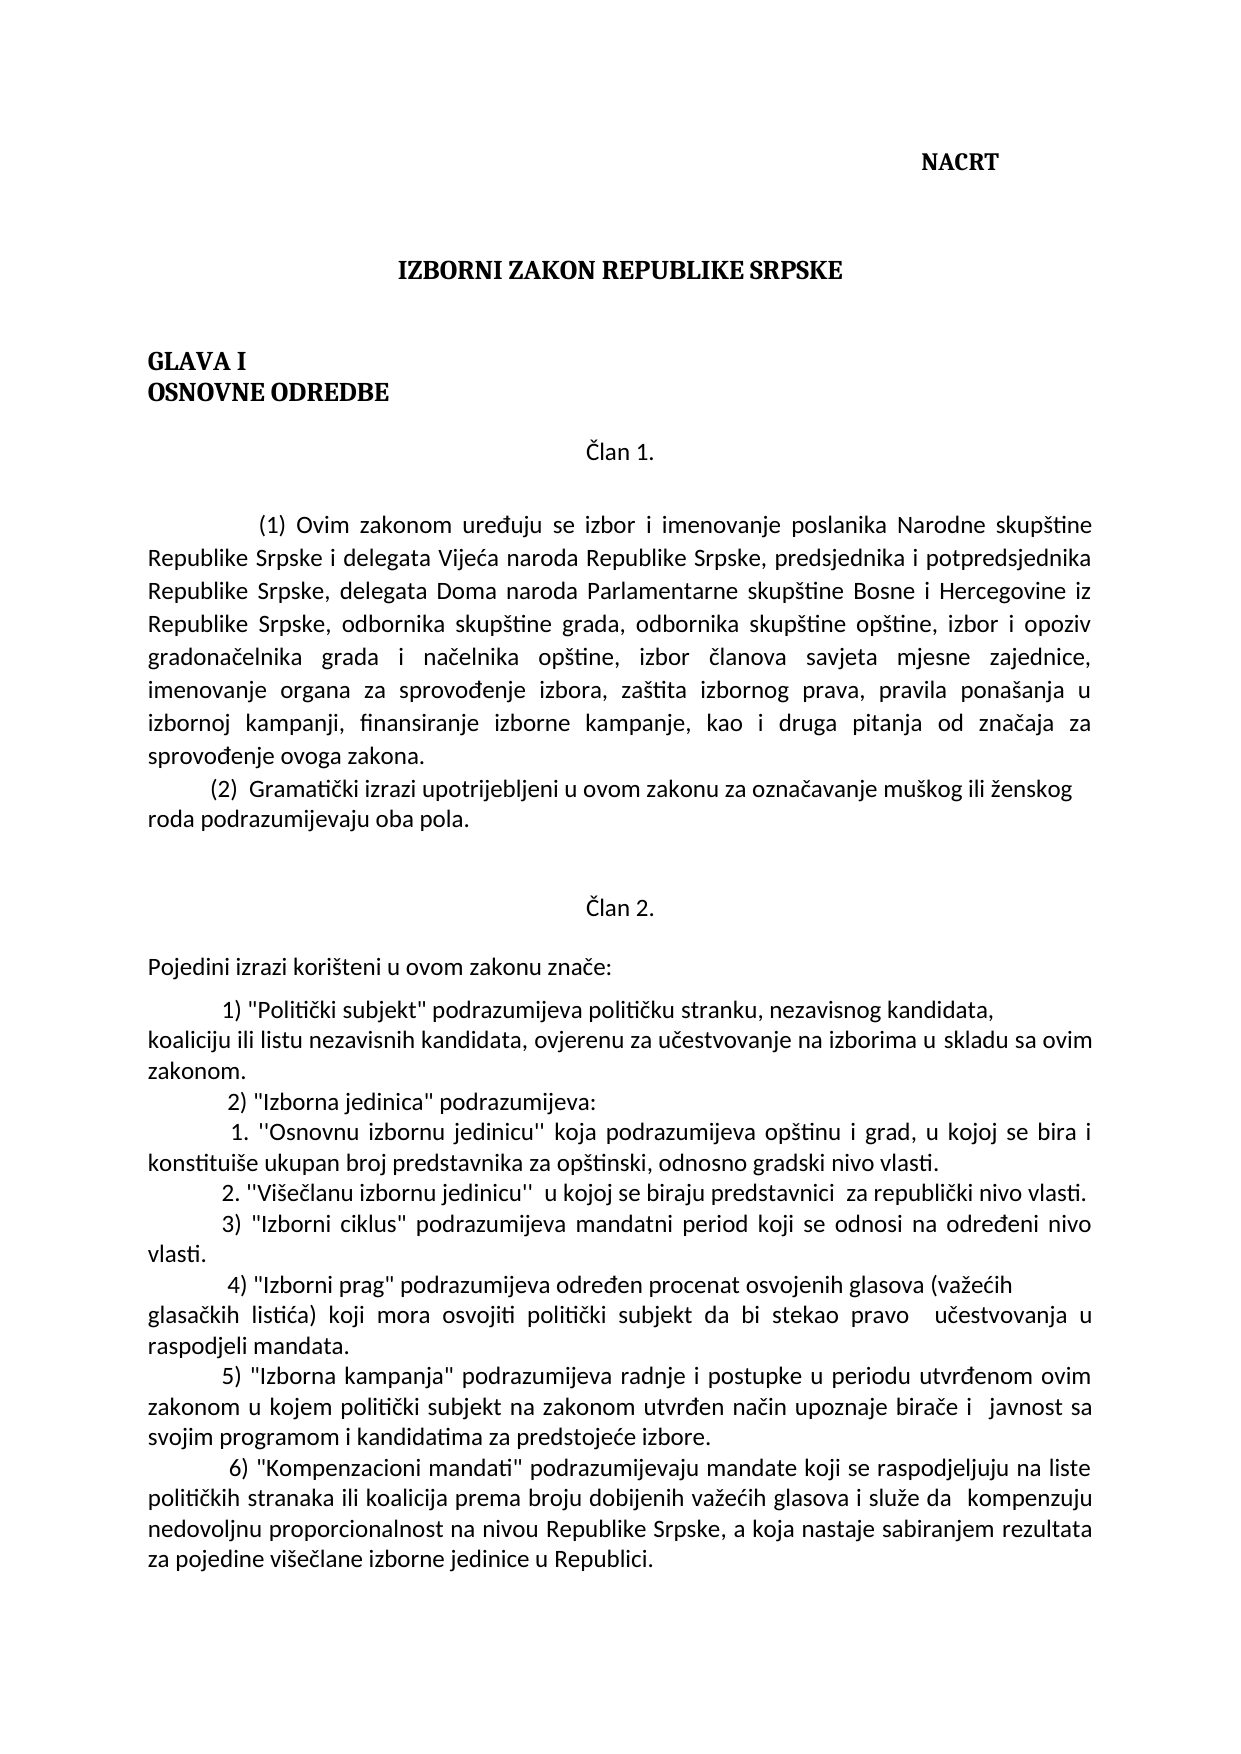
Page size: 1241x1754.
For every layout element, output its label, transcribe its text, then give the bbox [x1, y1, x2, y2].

text 2) "Izborna jedinica" podrazumijeva: [221, 1086, 1093, 1116]
text 6) "Kompenzacioni mandati" podrazumijevaju mandate koji se raspodjeljuju na liste političkih stranaka ili koalicija prema broju dobijenih važećih glasova i služe da kompenzuju nedovoljnu proporcionalnost na nivou Republike Srpske, a koja nastaje sabiranjem rezultata za pojedine višečlane izborne jedinice u Republici. [148, 1452, 1093, 1574]
text 4) "Izborni prag" podrazumijeva određen procenat osvojenih glasova (važećih [148, 1269, 1093, 1299]
text glasačkih listića) koji mora osvojiti politički subjekt da bi stekao pravo učestvovanja u raspodjeli mandata. [148, 1299, 1093, 1360]
text 3) "Izborni ciklus" podrazumijeva mandatni period koji se odnosi na određeni nivo vlasti. [148, 1208, 1093, 1269]
text Član 2. [148, 892, 1093, 923]
text GLAVA I [148, 346, 1093, 377]
list Pojedini izrazi korišteni u ovom zakonu znače: [148, 951, 1093, 982]
text Član 1. [148, 436, 1093, 467]
text 5) "Izborna kampanja" podrazumijeva radnje i postupke u periodu utvrđenom ovim zakonom u kojem politički subjekt na zakonom utvrđen način upoznaje birače i javnost sa svojim programom i kandidatima za predstojeće izbore. [148, 1360, 1093, 1452]
text 1. ''Osnovnu izbornu jedinicu'' koja podrazumijeva opštinu i grad, u kojoj se bira i konstituiše ukupan broj predstavnika za opštinski, odnosno gradski nivo vlasti. [148, 1116, 1093, 1177]
text IZBORNI ZAKON REPUBLIKE SRPSKE [148, 255, 1093, 287]
text (1) Ovim zakonom uređuju se izbor i imenovanje poslanika Narodne skupštine Republike Srpske i delegata Vijeća naroda Republike Srpske, predsjednika i potpredsjednika Republike Srpske, delegata Doma naroda Parlamentarne skupštine Bosne i Hercegovine iz Republike Srpske, odbornika skupštine grada, odbornika skupštine opštine, izbor i opoziv gradonačelnika grada i načelnika opštine, izbor članova savjeta mjesne zajednice, imenovanje organa za sprovođenje izbora, zaštita izbornog prava, pravila ponašanja u izbornoj kampanji, finansiranje izborne kampanje, kao i druga pitanja od značaja za sprovođenje ovoga zakona. [148, 509, 1093, 771]
text (2) Gramatički izrazi upotrijebljeni u ovom zakonu za označavanje muškog ili ženskog roda podrazumijevaju oba pola. [148, 773, 1093, 834]
text 1) "Politički subjekt" podrazumijeva političku stranku, nezavisnog kandidata, [148, 994, 1093, 1024]
text koaliciju ili listu nezavisnih kandidata, ovjerenu za učestvovanje na izborima u skladu sa ovim zakonom. [148, 1024, 1093, 1086]
text 2. ''Višečlanu izbornu jedinicu'' u kojoj se biraju predstavnici za republički nivo vlasti. [148, 1177, 1093, 1208]
text OSNOVNE ODREDBE [148, 377, 1093, 408]
text NACRT [148, 148, 1093, 176]
